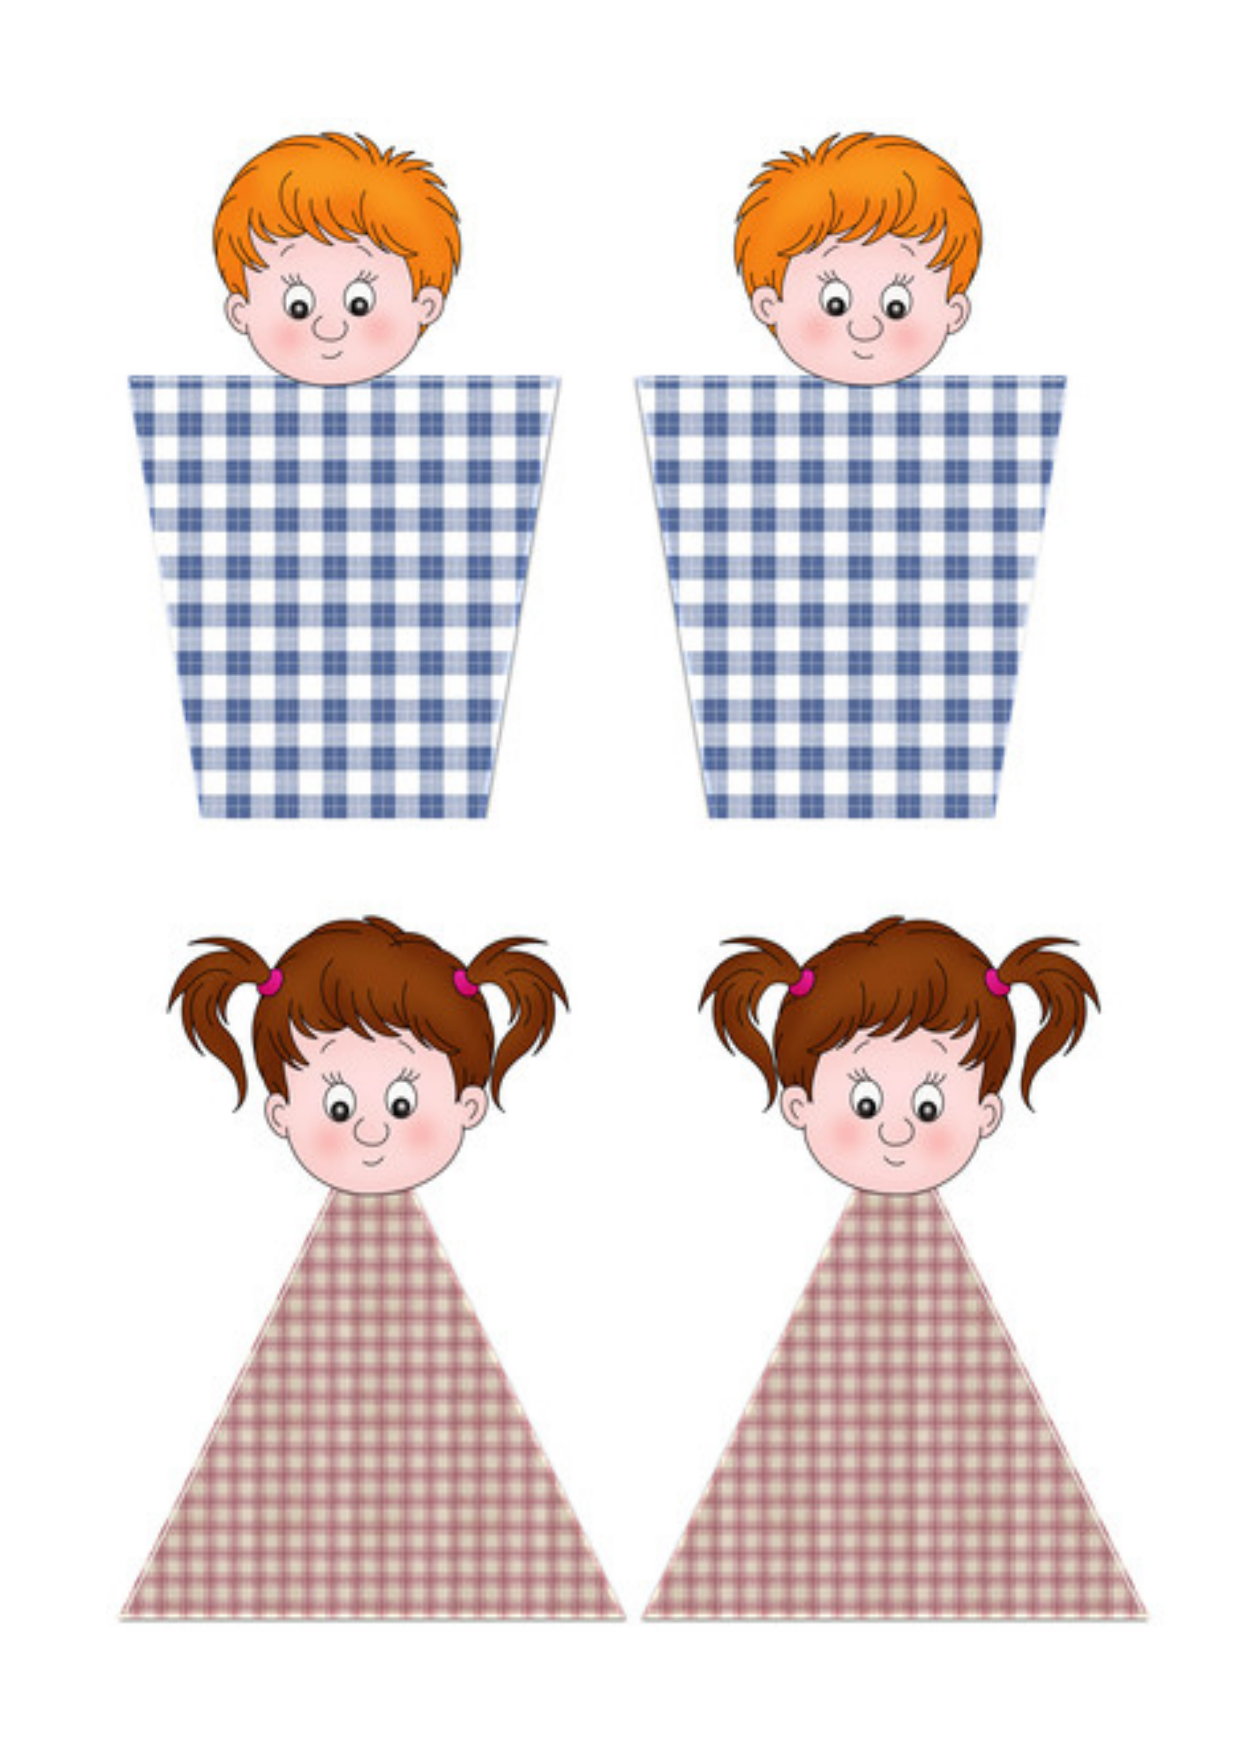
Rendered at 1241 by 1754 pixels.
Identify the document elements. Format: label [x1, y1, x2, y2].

picture [86, 117, 1177, 838]
picture [106, 880, 1164, 1635]
